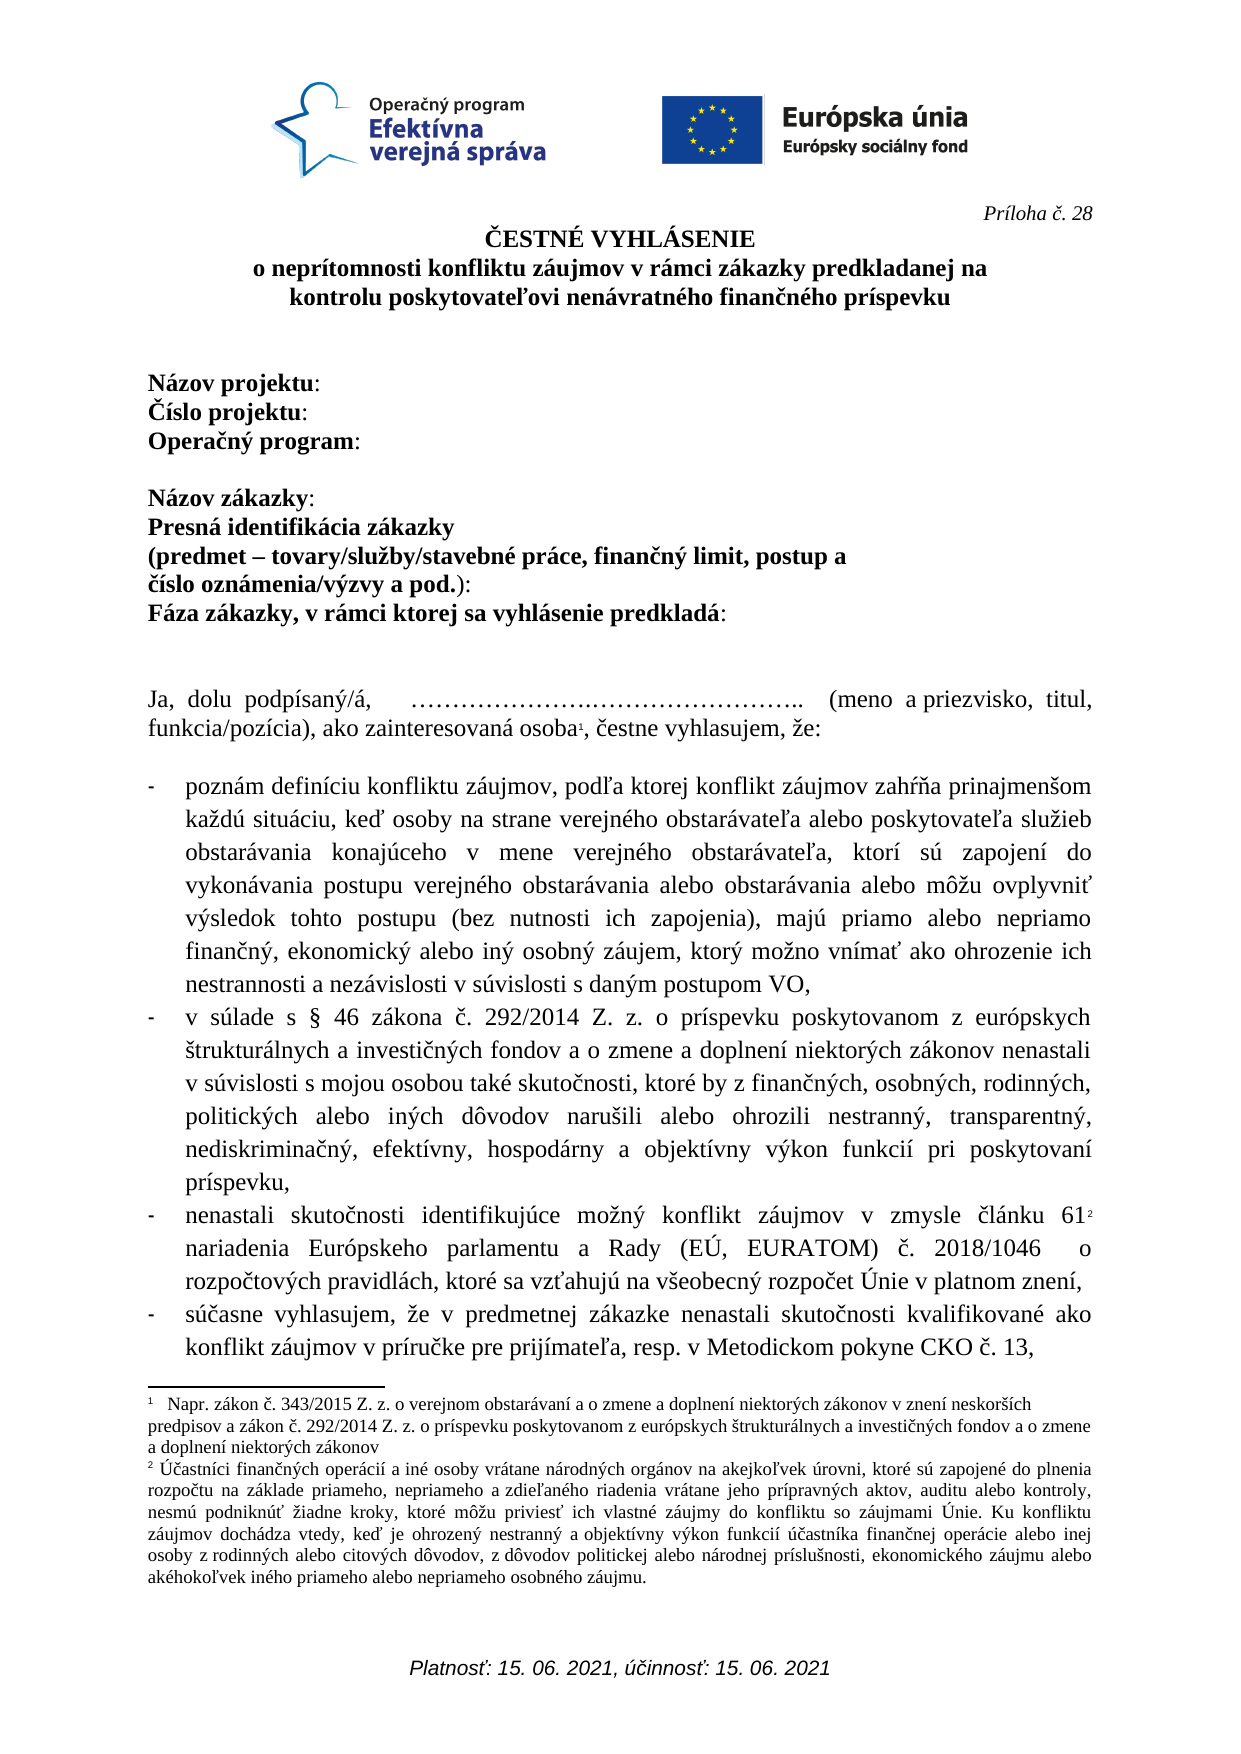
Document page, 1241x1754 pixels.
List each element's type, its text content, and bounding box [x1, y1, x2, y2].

text Fáza zákazky, v rámci ktorej sa vyhlásenie predkladá: [148, 598, 1092, 627]
picture [246, 73, 994, 201]
text Názov projektu: [148, 368, 1092, 397]
text Príloha č. 28 [148, 200, 1092, 224]
text Ja, dolu podpísaný/á, ………………….…………………….. (meno a priezvisko, titul, funkcia/pozícia), ako zainteresovaná osoba, čestne vyhlasujem, že: [148, 684, 1092, 742]
text o neprítomnosti konfliktu záujmov v rámci zákazky predkladanej na [148, 253, 1092, 282]
text (predmet – tovary/služby/stavebné práce, finančný limit, postup a [148, 541, 1092, 569]
text Operačný program: [148, 426, 1092, 454]
list súčasne vyhlasujem, že v predmetnej zákazke nenastali skutočnosti kvalifikované ako konflikt záujmov v príručke pre prijímateľa, resp. v Metodickom pokyne CKO č. 13, [148, 1299, 1092, 1361]
text Čestné vyhlásenie [148, 224, 1092, 253]
text kontrolu poskytovateľovi nenávratného finančného príspevku [148, 282, 1092, 311]
text Presná identifikácia zákazky [148, 512, 1092, 541]
text číslo oznámenia/výzvy a pod.): [148, 569, 1092, 598]
list v súlade s § 46 zákona č. 292/2014 Z. z. o príspevku poskytovanom z európskych štrukturálnych a investičných fondov a o zmene a doplnení niektorých zákonov nenastali v súvislosti s mojou osobou také skutočnosti, ktoré by z finančných, osobných, rodinných, politických alebo iných dôvodov narušili alebo ohrozili nestranný, transparentný, nediskriminačný, efektívny, hospodárny a objektívny výkon funkcií pri poskytovaní príspevku, [148, 1002, 1092, 1196]
list nenastali skutočnosti identifikujúce možný konflikt záujmov v zmysle článku 61 nariadenia Európskeho parlamentu a Rady (EÚ, EURATOM) č. 2018/1046 o rozpočtových pravidlách, ktoré sa vzťahujú na všeobecný rozpočet Únie v platnom znení, [148, 1200, 1092, 1295]
list poznám definíciu konfliktu záujmov, podľa ktorej konflikt záujmov zahŕňa prinajmenšom každú situáciu, keď osoby na strane verejného obstarávateľa alebo poskytovateľa služieb obstarávania konajúceho v mene verejného obstarávateľa, ktorí sú zapojení do vykonávania postupu verejného obstarávania alebo obstarávania alebo môžu ovplyvniť výsledok tohto postupu (bez nutnosti ich zapojenia), majú priamo alebo nepriamo finančný, ekonomický alebo iný osobný záujem, ktorý možno vnímať ako ohrozenie ich nestrannosti a nezávislosti v súvislosti s daným postupom VO, [148, 771, 1092, 998]
text Číslo projektu: [148, 397, 1092, 426]
text Názov zákazky: [148, 483, 1092, 512]
